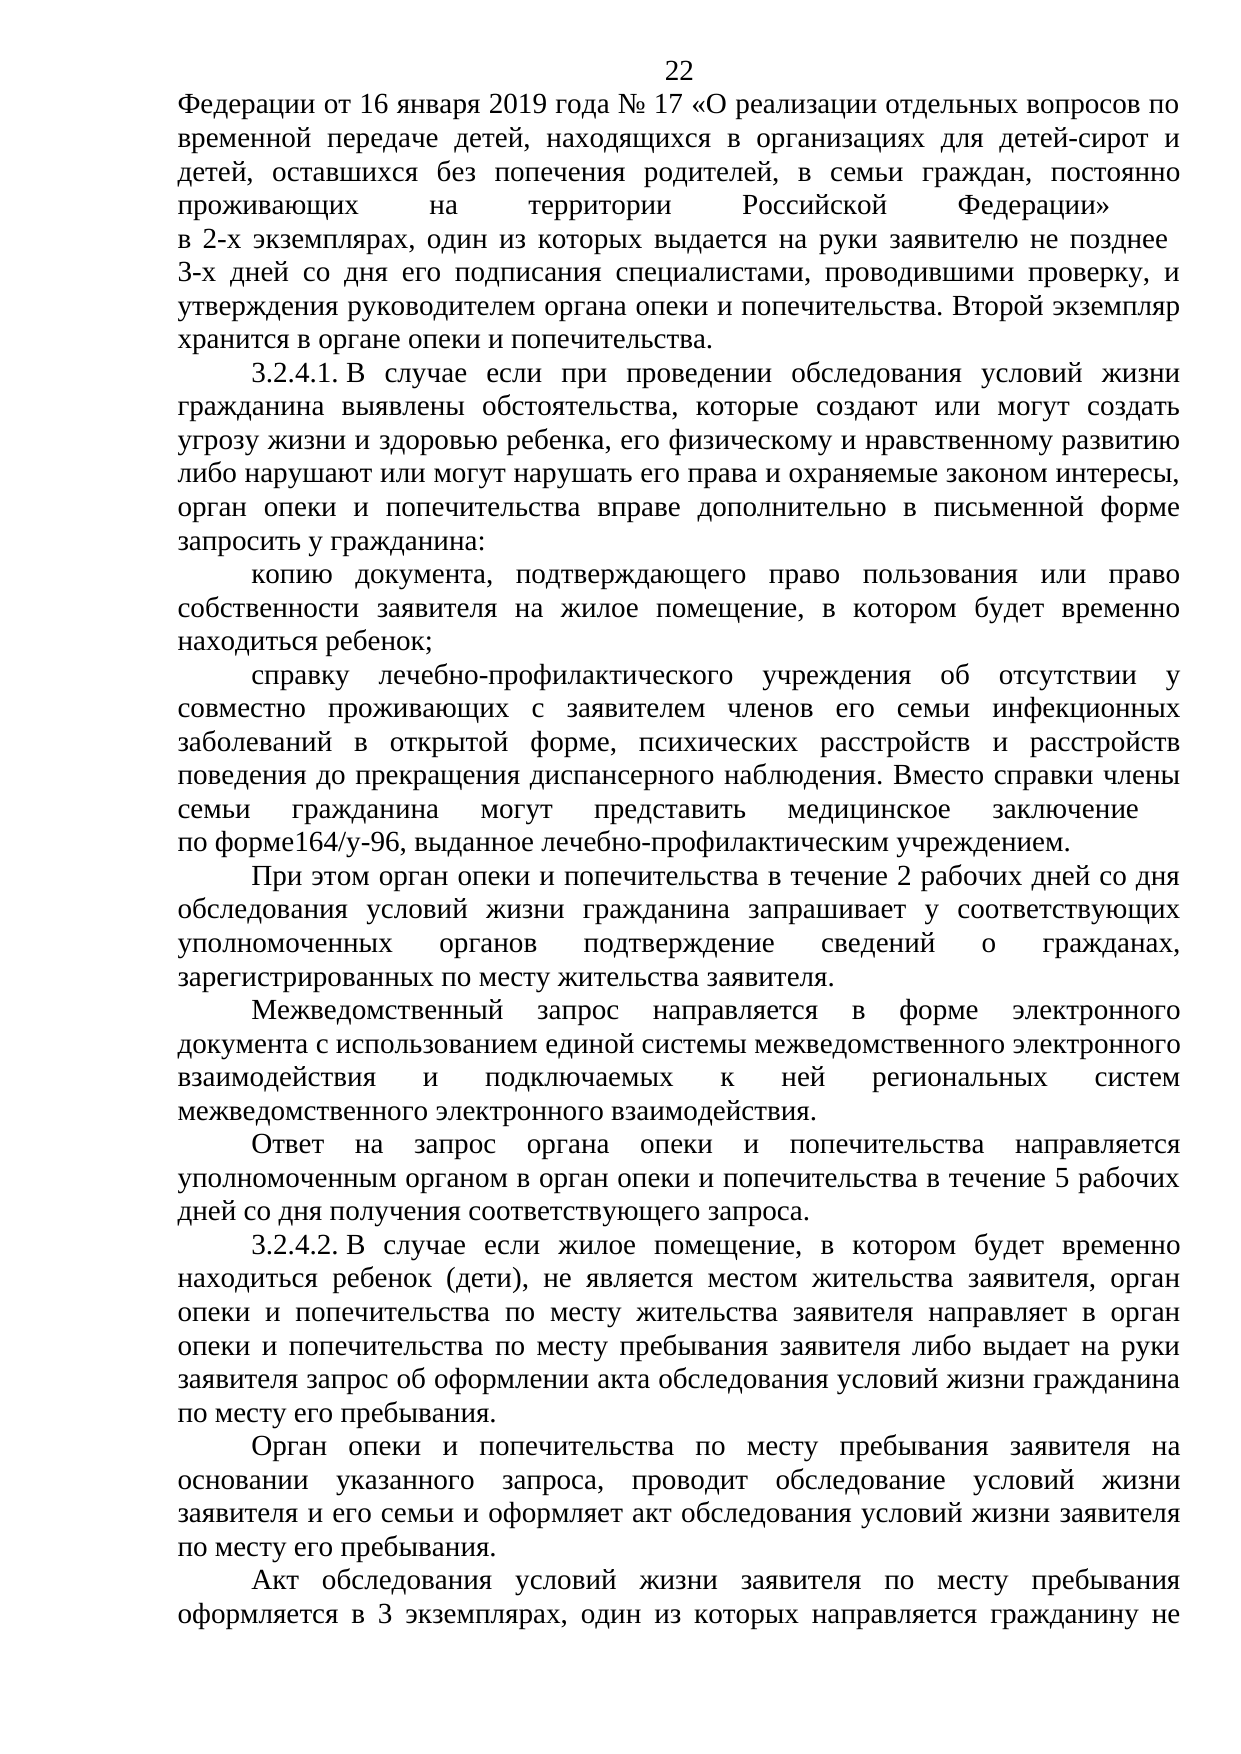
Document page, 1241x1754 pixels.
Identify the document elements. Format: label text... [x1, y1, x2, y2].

text справку лечебно-профилактического учреждения об отсутствии у совместно проживающих с заявителем членов его семьи инфекционных заболеваний в открытой форме, психических расстройств и расстройств поведения до прекращения диспансерного наблюдения. Вместо справки члены семьи гражданина могут представить медицинское заключение по форме164/у-96, выданное лечебно-профилактическим учреждением. [177, 657, 1181, 858]
text При этом орган опеки и попечительства в течение 2 рабочих дней со дня обследования условий жизни гражданина запрашивает у соответствующих уполномоченных органов подтверждение сведений о гражданах, зарегистрированных по месту жительства заявителя. [177, 858, 1181, 992]
text Межведомственный запрос направляется в форме электронного документа с использованием единой системы межведомственного электронного взаимодействия и подключаемых к ней региональных систем межведомственного электронного взаимодействия. [177, 992, 1181, 1126]
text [177, 1562, 1181, 1629]
text Ответ на запрос органа опеки и попечительства направляется уполномоченным органом в орган опеки и попечительства в течение 5 рабочих дней со дня получения соответствующего запроса. [177, 1126, 1181, 1227]
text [177, 87, 1181, 355]
text копию документа, подтверждающего право пользования или право собственности заявителя на жилое помещение, в котором будет временно находиться ребенок; [177, 556, 1181, 657]
text 3.2.4.1. В случае если при проведении обследования условий жизни гражданина выявлены обстоятельства, которые создают или могут создать угрозу жизни и здоровью ребенка, его физическому и нравственному развитию либо нарушают или могут нарушать его права и охраняемые законом интересы, орган опеки и попечительства вправе дополнительно в письменной форме запросить у гражданина: [177, 355, 1181, 556]
text Орган опеки и попечительства по месту пребывания заявителя на основании указанного запроса, проводит обследование условий жизни заявителя и его семьи и оформляет акт обследования условий жизни заявителя по месту его пребывания. [177, 1428, 1181, 1562]
text 3.2.4.2. В случае если жилое помещение, в котором будет временно находиться ребенок (дети), не является местом жительства заявителя, орган опеки и попечительства по месту жительства заявителя направляет в орган опеки и попечительства по месту пребывания заявителя либо выдает на руки заявителя запрос об оформлении акта обследования условий жизни гражданина по месту его пребывания. [177, 1227, 1181, 1428]
